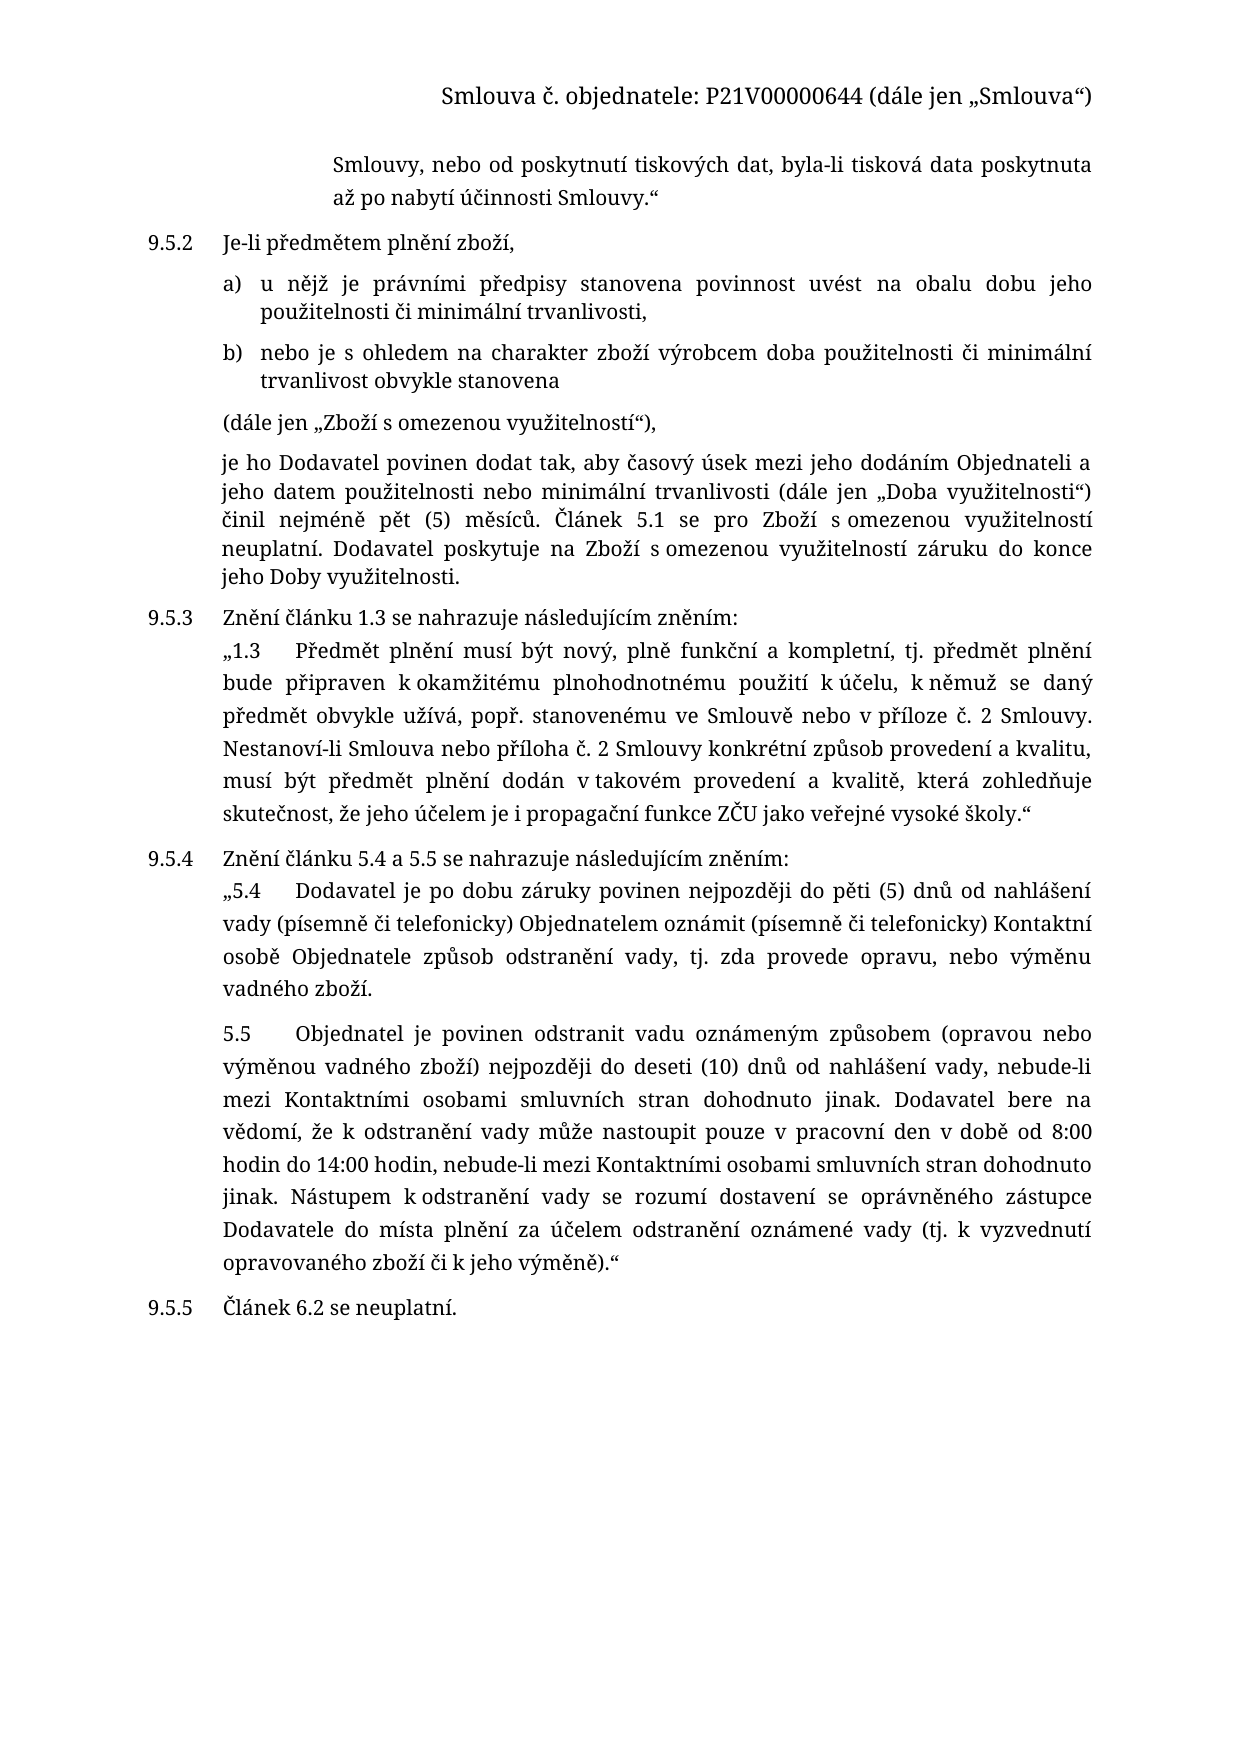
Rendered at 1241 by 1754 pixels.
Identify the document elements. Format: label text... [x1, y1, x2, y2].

list „5.4 Dodavatel je po dobu záruky povinen nejpozději do pěti (5) dnů od nahlášení vady (písemně či telefonicky) Objednatelem oznámit (písemně či telefonicky) Kontaktní osobě Objednatele způsob odstranění vady, tj. zda provede opravu, nebo výměnu vadného zboží. [223, 877, 1093, 1003]
list Je-li předmětem plnění zboží, [148, 228, 1093, 256]
list Znění článku 1.3 se nahrazuje následujícím zněním: [148, 603, 1093, 632]
list Článek 6.2 se neuplatní. [148, 1293, 1093, 1321]
text je ho Dodavatel povinen dodat tak, aby časový úsek mezi jeho dodáním Objednateli a jeho datem použitelnosti nebo minimální trvanlivosti (dále jen „Doba využitelnosti“) činil nejméně pět (5) měsíců. Článek 5.1 se pro Zboží s omezenou využitelností neuplatní. Dodavatel poskytuje na Zboží s omezenou využitelností záruku do konce jeho Doby využitelnosti. [221, 448, 1093, 591]
list u nějž je právními předpisy stanovena povinnost uvést na obalu dobu jeho použitelnosti či minimální trvanlivosti, [223, 269, 1093, 326]
list 5.5 Objednatel je povinen odstranit vadu oznámeným způsobem (opravou nebo výměnou vadného zboží) nejpozději do deseti (10) dnů od nahlášení vady, nebude-li mezi Kontaktními osobami smluvních stran dohodnuto jinak. Dodavatel bere na vědomí, že k odstranění vady může nastoupit pouze v pracovní den v době od 8:00 hodin do 14:00 hodin, nebude-li mezi Kontaktními osobami smluvních stran dohodnuto jinak. Nástupem k odstranění vady se rozumí dostavení se oprávněného zástupce Dodavatele do místa plnění za účelem odstranění oznámené vady (tj. k vyzvednutí opravovaného zboží či k jeho výměně).“ [223, 1019, 1093, 1276]
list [295, 150, 1093, 211]
text (dále jen „Zboží s omezenou využitelností“), [223, 408, 1093, 436]
list nebo je s ohledem na charakter zboží výrobcem doba použitelnosti či minimální trvanlivost obvykle stanovena [223, 338, 1093, 395]
list „1.3 Předmět plnění musí být nový, plně funkční a kompletní, tj. předmět plnění bude připraven k okamžitému plnohodnotnému použití k účelu, k němuž se daný předmět obvykle užívá, popř. stanovenému ve Smlouvě nebo v příloze č. 2 Smlouvy. Nestanoví-li Smlouva nebo příloha č. 2 Smlouvy konkrétní způsob provedení a kvalitu, musí být předmět plnění dodán v takovém provedení a kvalitě, která zohledňuje skutečnost, že jeho účelem je i propagační funkce ZČU jako veřejné vysoké školy.“ [223, 636, 1093, 827]
list Znění článku 5.4 a 5.5 se nahrazuje následujícím zněním: [148, 844, 1093, 872]
